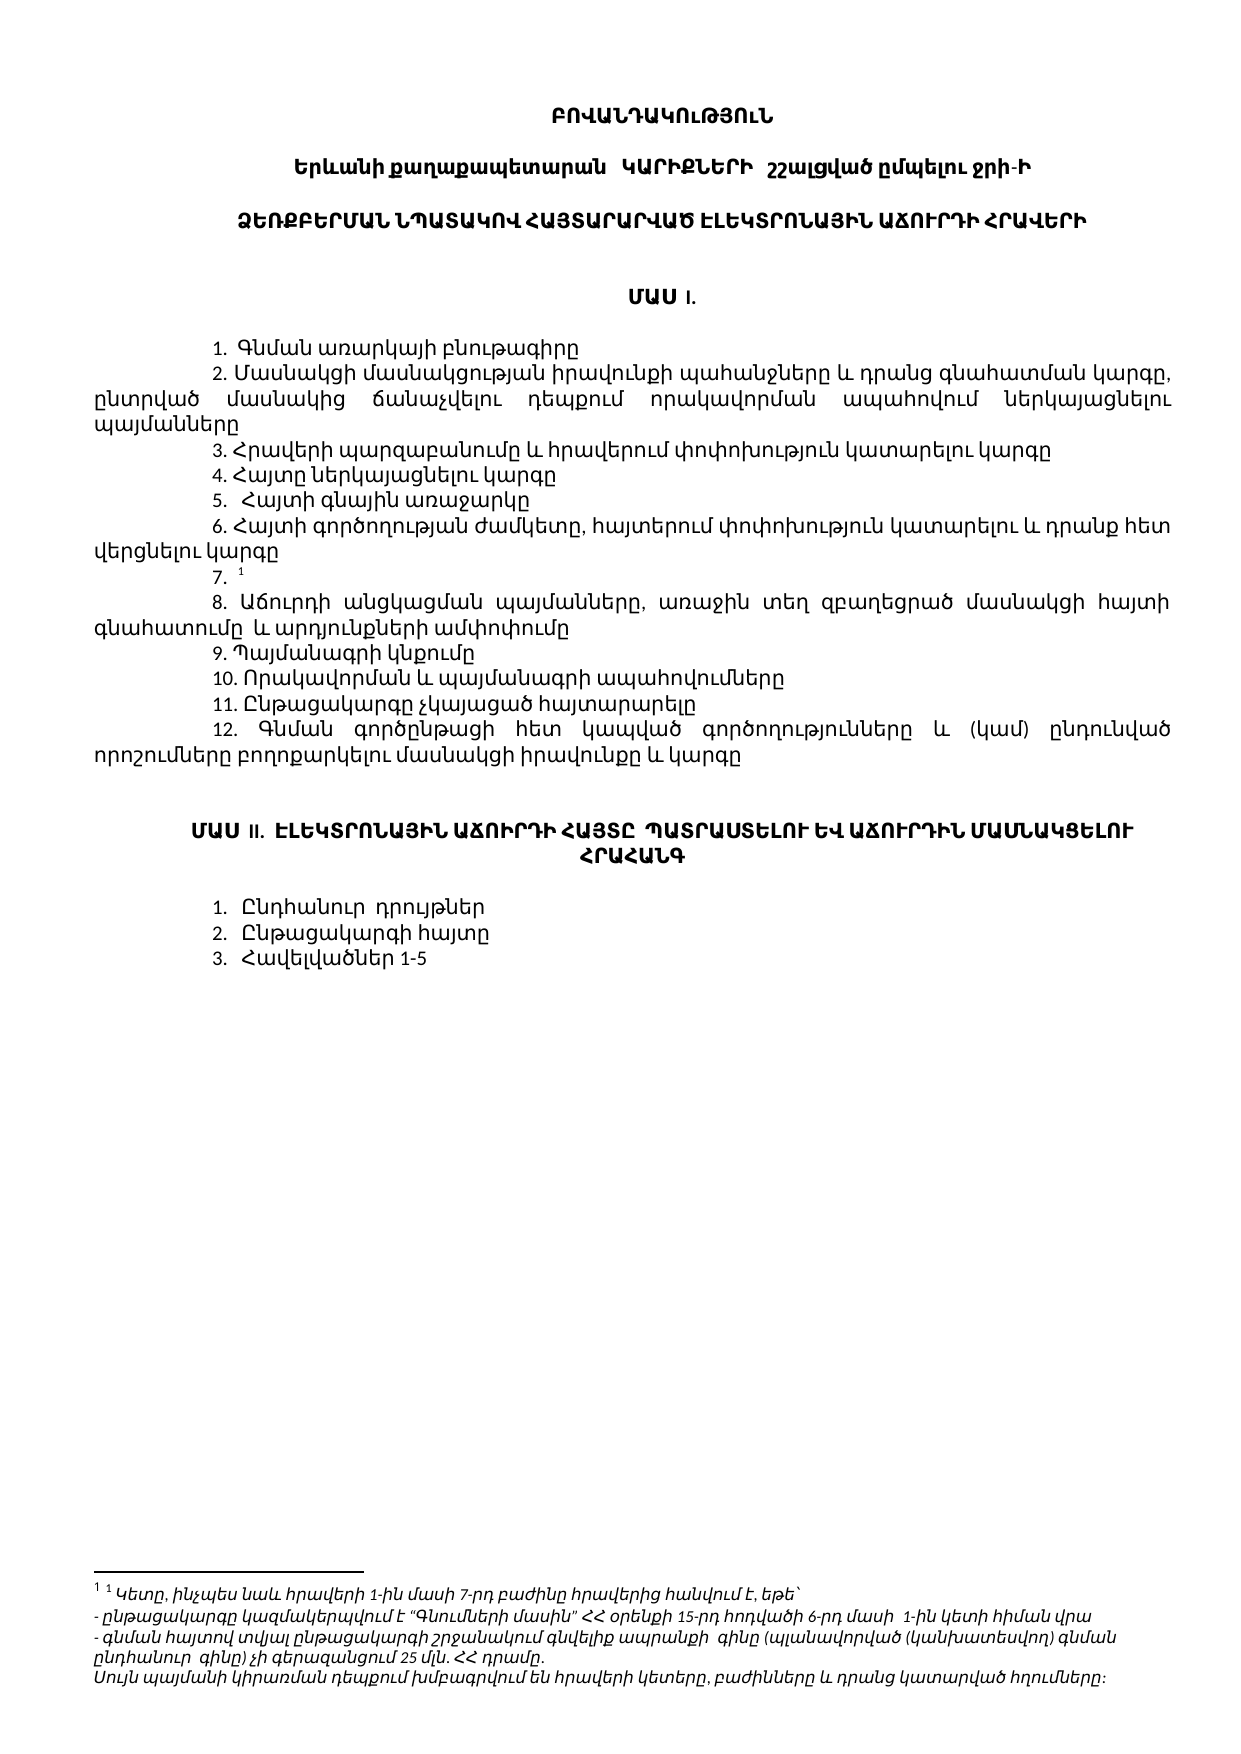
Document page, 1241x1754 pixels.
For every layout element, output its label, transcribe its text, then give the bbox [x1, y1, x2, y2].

text 1. Գնման առարկայի բնութագիրը [94, 335, 1171, 361]
text 5. Հայտի գնային առաջարկը [94, 488, 1171, 513]
text 3. Հրավերի պարզաբանումը և հրավերում փոփոխություն կատարելու կարգը [94, 437, 1171, 462]
text ՁԵՌՔԲԵՐՄԱՆ ՆՊԱՏԱԿՈՎ ՀԱՅՏԱՐԱՐՎԱԾ ԷԼԵԿՏՐՈՆԱՅԻՆ ԱՃՈՒՐԴԻ ՀՐԱՎԵՐԻ [94, 208, 1171, 233]
text 2. Ընթացակարգի հայտը [94, 920, 1171, 945]
text 3. Հավելվածներ 1-5 [94, 945, 1171, 971]
text 7. 1 [94, 564, 1171, 589]
text ՄԱՍ I. [94, 284, 1171, 310]
text 9. Պայմանագրի կնքումը [94, 640, 1171, 666]
text 1. Ընդհանուր դրույթներ [94, 894, 1171, 920]
text 10. Որակավորման և պայմանագրի ապահովումները [94, 666, 1171, 691]
text 8. Աճուրդի անցկացման պայմանները, առաջին տեղ զբաղեցրած մասնակցի հայտի գնահատումը և արդյունքների ամփոփումը [94, 589, 1171, 640]
text ԲՈՎԱՆԴԱԿՈւԹՅՈւՆ [94, 103, 1171, 128]
text 4. Հայտը ներկայացնելու կարգը [94, 462, 1171, 488]
text 12. Գնման գործընթացի հետ կապված գործողությունները և (կամ) ընդունված որոշումները բողոքարկելու մասնակցի իրավունքը և կարգը [94, 716, 1171, 767]
text ՄԱՍ II. ԷԼԵԿՏՐՈՆԱՅԻՆ ԱՃՈԻՐԴԻ ՀԱՅՏԸ ՊԱՏՐԱՍՏԵԼՈՒ ԵՎ ԱՃՈՒՐԴԻՆ ՄԱՍՆԱԿՑԵԼՈՒ ՀՐԱՀԱՆԳ [94, 818, 1171, 869]
text 11. Ընթացակարգը չկայացած հայտարարելը [94, 691, 1171, 716]
text 6. Հայտի գործողության ժամկետը, հայտերում փոփոխություն կատարելու և դրանք հետ վերցնելու կարգը [94, 513, 1171, 564]
text Երևանի քաղաքապետարան ԿԱՐԻՔՆԵՐԻ շշալցված ըմպելու ջրի-Ի [94, 154, 1171, 179]
text 2. Մասնակցի մասնակցության իրավունքի պահանջները և դրանց գնահատման կարգը, ընտրված մասնակից ճանաչվելու դեպքում որակավորման ապահովում ներկայացնելու պայմանները [94, 361, 1171, 437]
